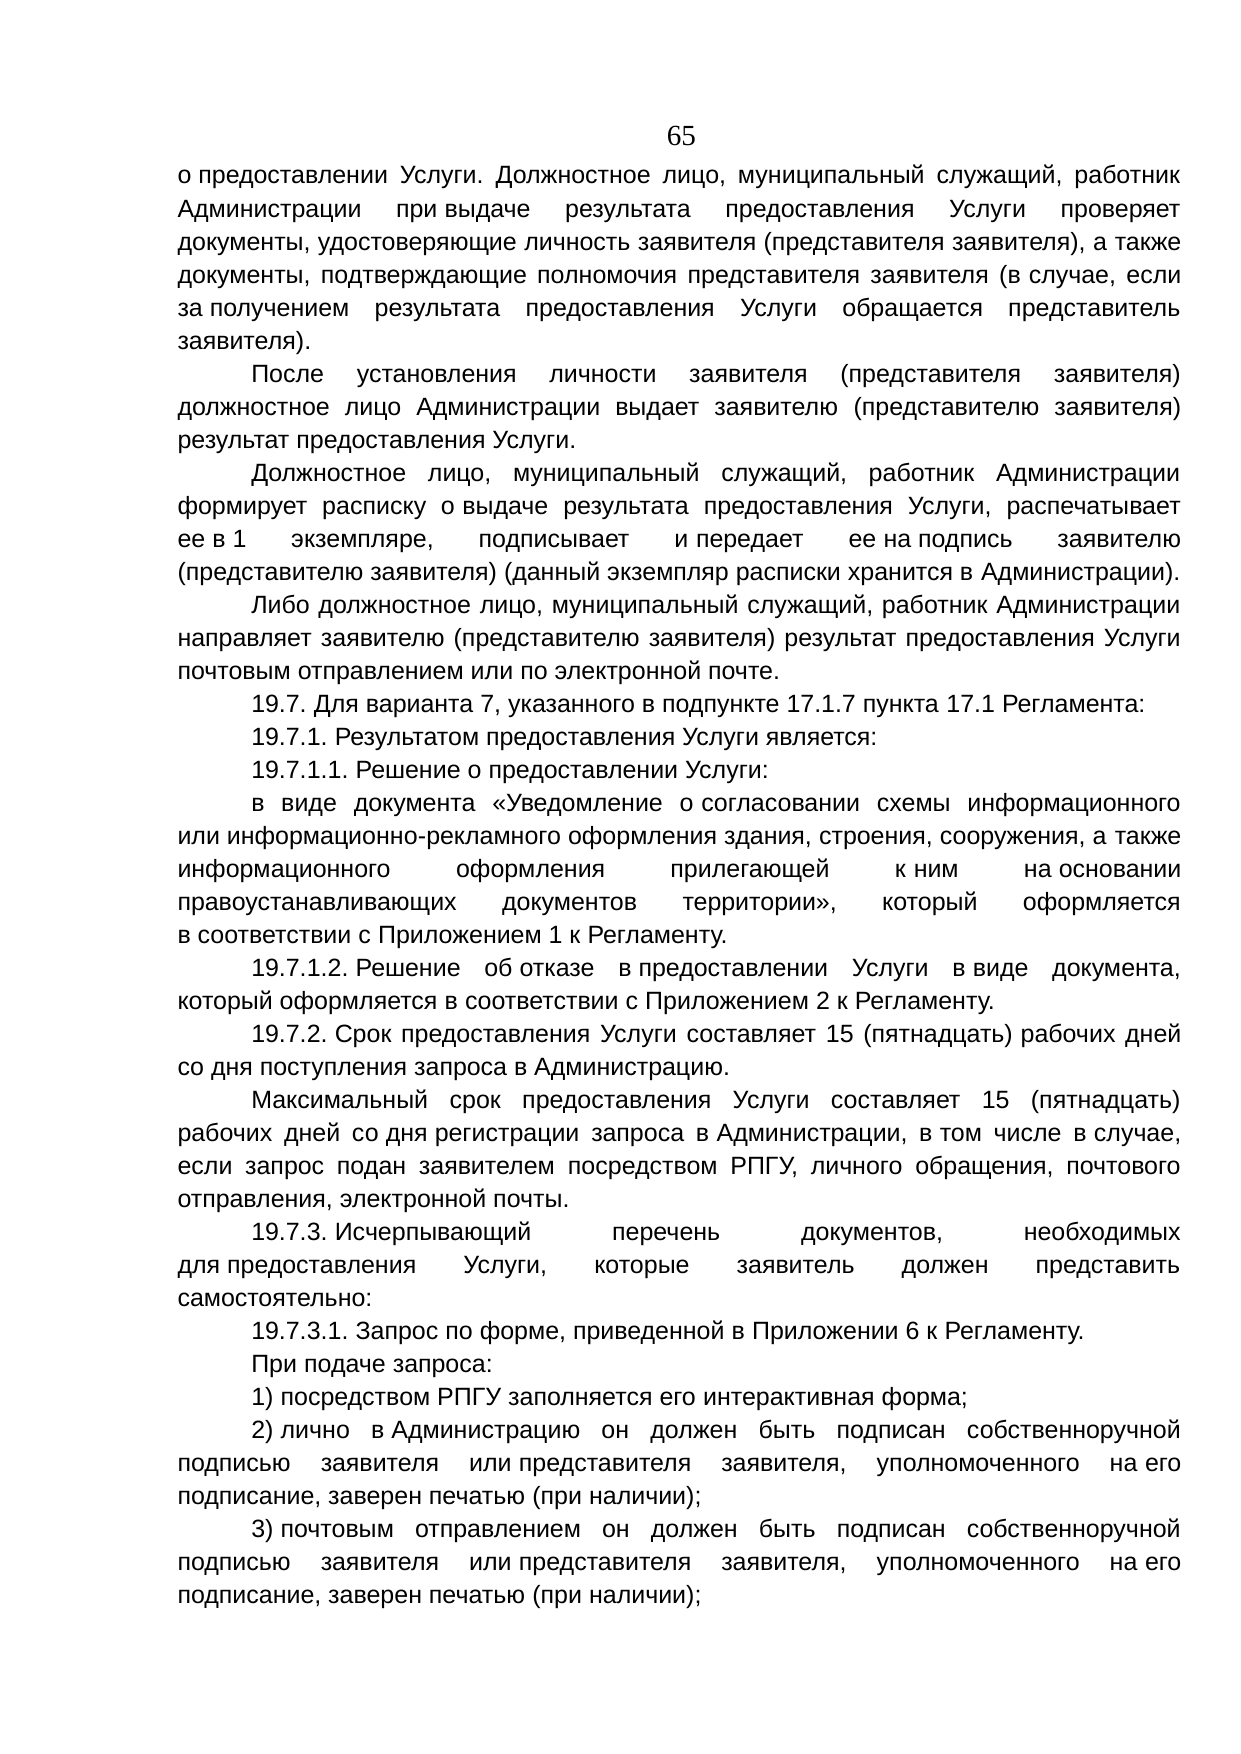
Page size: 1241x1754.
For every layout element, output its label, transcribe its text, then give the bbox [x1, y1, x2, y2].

text 19.7.1.2. Решение об отказе в предоставлении Услуги в виде документа, который оформляется в соответствии с Приложением 2 к Регламенту. [177, 953, 1181, 1015]
text Максимальный срок предоставления Услуги составляет 15 (пятнадцать) рабочих дней со дня регистрации запроса в Администрации, в том числе в случае, если запрос подан заявителем посредством РПГУ, личного обращения, почтового отправления, электронной почты. [177, 1085, 1181, 1213]
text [177, 161, 1181, 354]
text 19.7.1. Результатом предоставления Услуги является: [177, 722, 1181, 751]
text 3) почтовым отправлением он должен быть подписан собственноручной подписью заявителя или представителя заявителя, уполномоченного на его подписание, заверен печатью (при наличии); [177, 1514, 1181, 1609]
text После установления личности заявителя (представителя заявителя) должностное лицо Администрации выдает заявителю (представителю заявителя) результат предоставления Услуги. [177, 359, 1181, 453]
text в виде документа «Уведомление о согласовании схемы информационного или информационно⁠-⁠рекламного оформления здания, строения, сооружения, а также информационного оформления прилегающей к ним на основании правоустанавливающих документов территории», который оформляется в соответствии с Приложением 1 к Регламенту. [177, 788, 1181, 949]
text 19.7. Для варианта 7, указанного в подпункте 17.1.7 пункта 17.1 Регламента: [177, 689, 1181, 718]
text 1) посредством РПГУ заполняется его интерактивная форма; [177, 1382, 1181, 1411]
text 19.7.1.1. Решение о предоставлении Услуги: [177, 755, 1181, 784]
text 19.7.2. Срок предоставления Услуги составляет 15 (пятнадцать) рабочих дней со дня поступления запроса в Администрацию. [177, 1019, 1181, 1081]
text Либо должностное лицо, муниципальный служащий, работник Администрации направляет заявителю (представителю заявителя) результат предоставления Услуги почтовым отправлением или по электронной почте. [177, 590, 1181, 684]
text 19.7.3. Исчерпывающий перечень документов, необходимых для предоставления Услуги, которые заявитель должен представить самостоятельно: [177, 1217, 1181, 1312]
text При подаче запроса: [177, 1349, 1181, 1378]
text 2) лично в Администрацию он должен быть подписан собственноручной подписью заявителя или представителя заявителя, уполномоченного на его подписание, заверен печатью (при наличии); [177, 1415, 1181, 1510]
text 19.7.3.1. Запрос по форме, приведенной в Приложении 6 к Регламенту. [177, 1316, 1181, 1345]
text Должностное лицо, муниципальный служащий, работник Администрации формирует расписку о выдаче результата предоставления Услуги, распечатывает ее в 1 экземпляре, подписывает и передает ее на подпись заявителю (представителю заявителя) (данный экземпляр расписки хранится в Администрации). [177, 458, 1181, 586]
